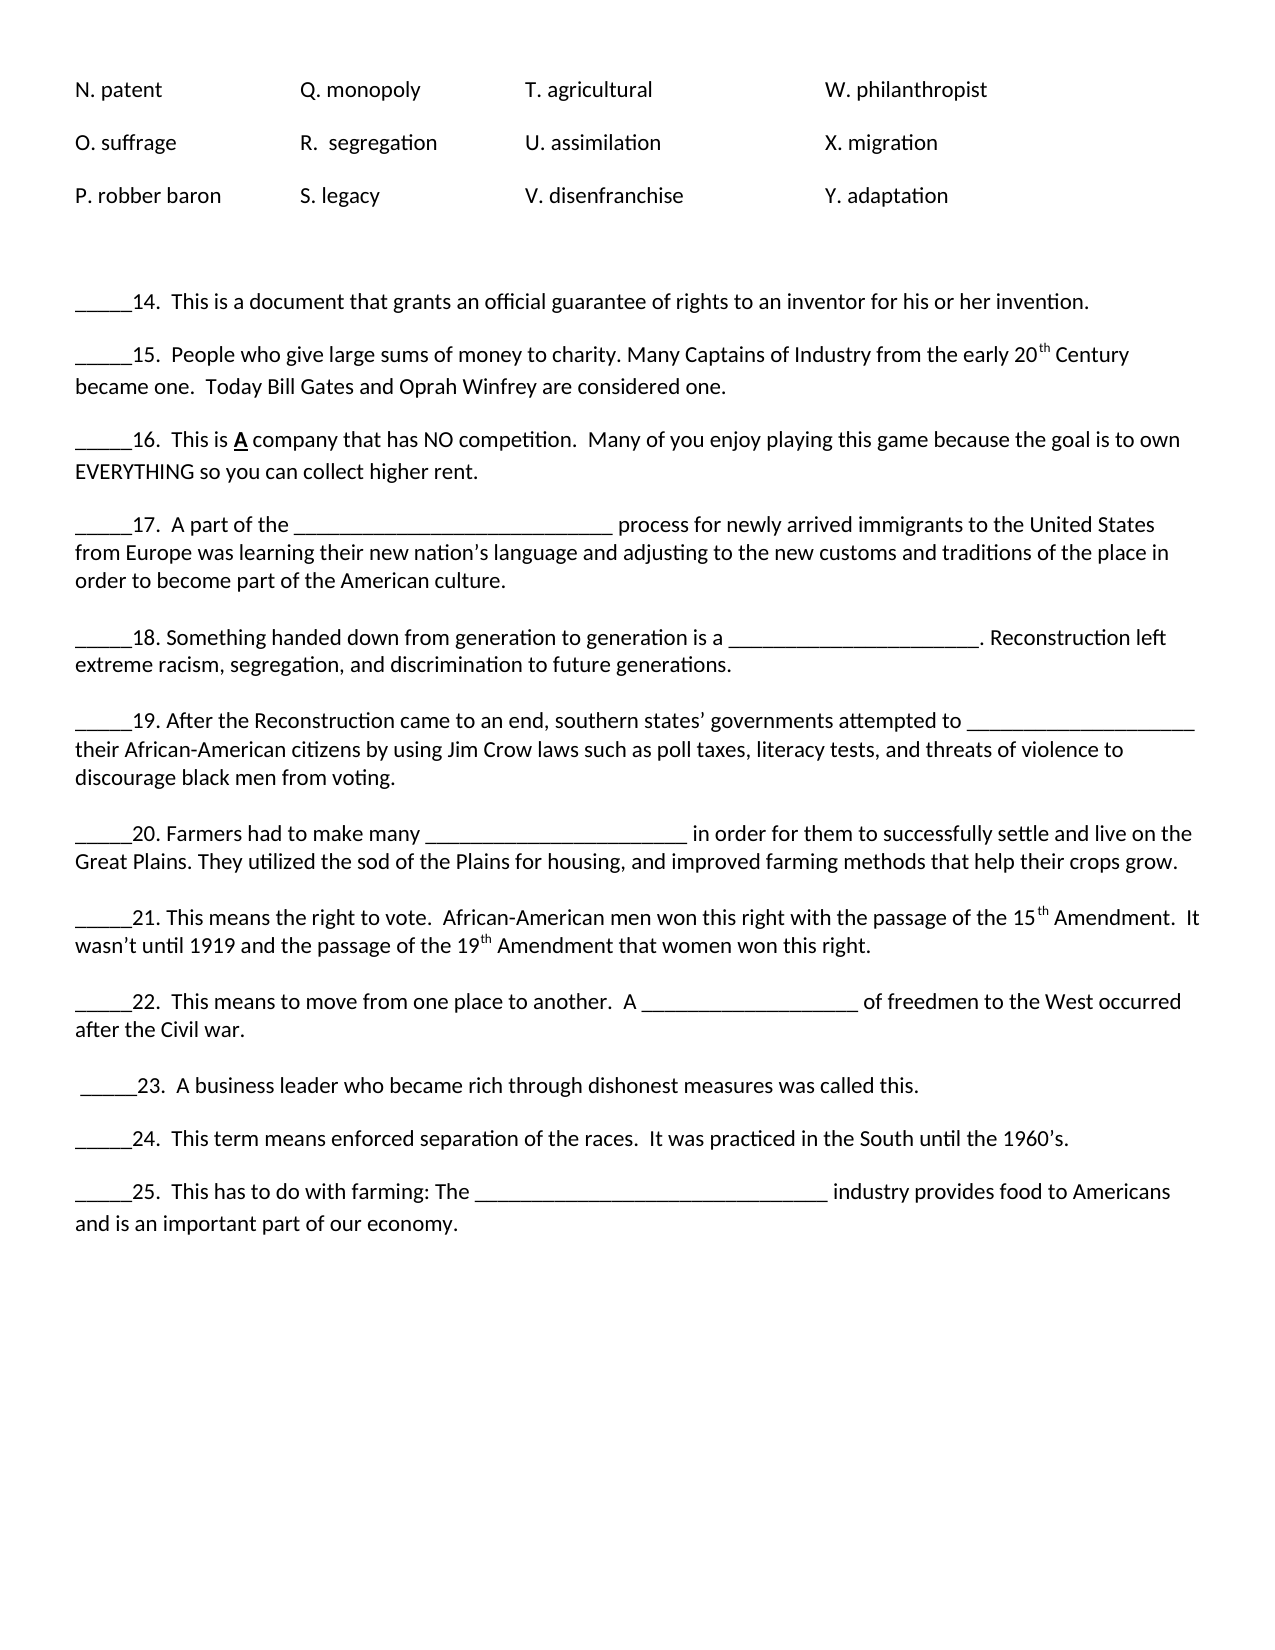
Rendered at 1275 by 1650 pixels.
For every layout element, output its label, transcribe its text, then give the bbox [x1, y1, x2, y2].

text O. suffrage R. segregation U. assimilation X. migration [75, 128, 1200, 156]
text _____19. After the Reconstruction came to an end, southern states’ governments attempted to ____________________ their African-American citizens by using Jim Crow laws such as poll taxes, literacy tests, and threats of violence to discourage black men from voting. [75, 707, 1200, 791]
text _____18. Something handed down from generation to generation is a ______________________. Reconstruction left extreme racism, segregation, and discrimination to future generations. [75, 623, 1200, 679]
text N. patent Q. monopoly T. agricultural W. philanthropist [75, 75, 1200, 103]
text _____17. A part of the ____________________________ process for newly arrived immigrants to the United States from Europe was learning their new nation’s language and adjusting to the new customs and traditions of the place in order to become part of the American culture. [75, 511, 1200, 594]
text _____25. This has to do with farming: The _______________________________ industry provides food to Americans and is an important part of our economy. [75, 1177, 1200, 1237]
text P. robber baron S. legacy V. disenfranchise Y. adaptation [75, 181, 1200, 209]
text _____21. This means the right to vote. African-American men won this right with the passage of the 15th Amendment. It wasn’t until 1919 and the passage of the 19th Amendment that women won this right. [75, 903, 1200, 959]
text _____22. This means to move from one place to another. A ___________________ of freedmen to the West occurred after the Civil war. [75, 987, 1200, 1043]
text _____20. Farmers had to make many _______________________ in order for them to successfully settle and live on the Great Plains. They utilized the sod of the Plains for housing, and improved farming methods that help their crops grow. [75, 819, 1200, 875]
text _____15. People who give large sums of money to charity. Many Captains of Industry from the early 20th Century became one. Today Bill Gates and Oprah Winfrey are considered one. [75, 340, 1200, 400]
text _____14. This is a document that grants an official guarantee of rights to an inventor for his or her invention. [75, 287, 1200, 315]
text _____24. This term means enforced separation of the races. It was practiced in the South until the 1960’s. [75, 1124, 1200, 1152]
text _____23. A business leader who became rich through dishonest measures was called this. [75, 1071, 1200, 1099]
text _____16. This is A company that has NO competition. Many of you enjoy playing this game because the goal is to own EVERYTHING so you can collect higher rent. [75, 425, 1200, 486]
